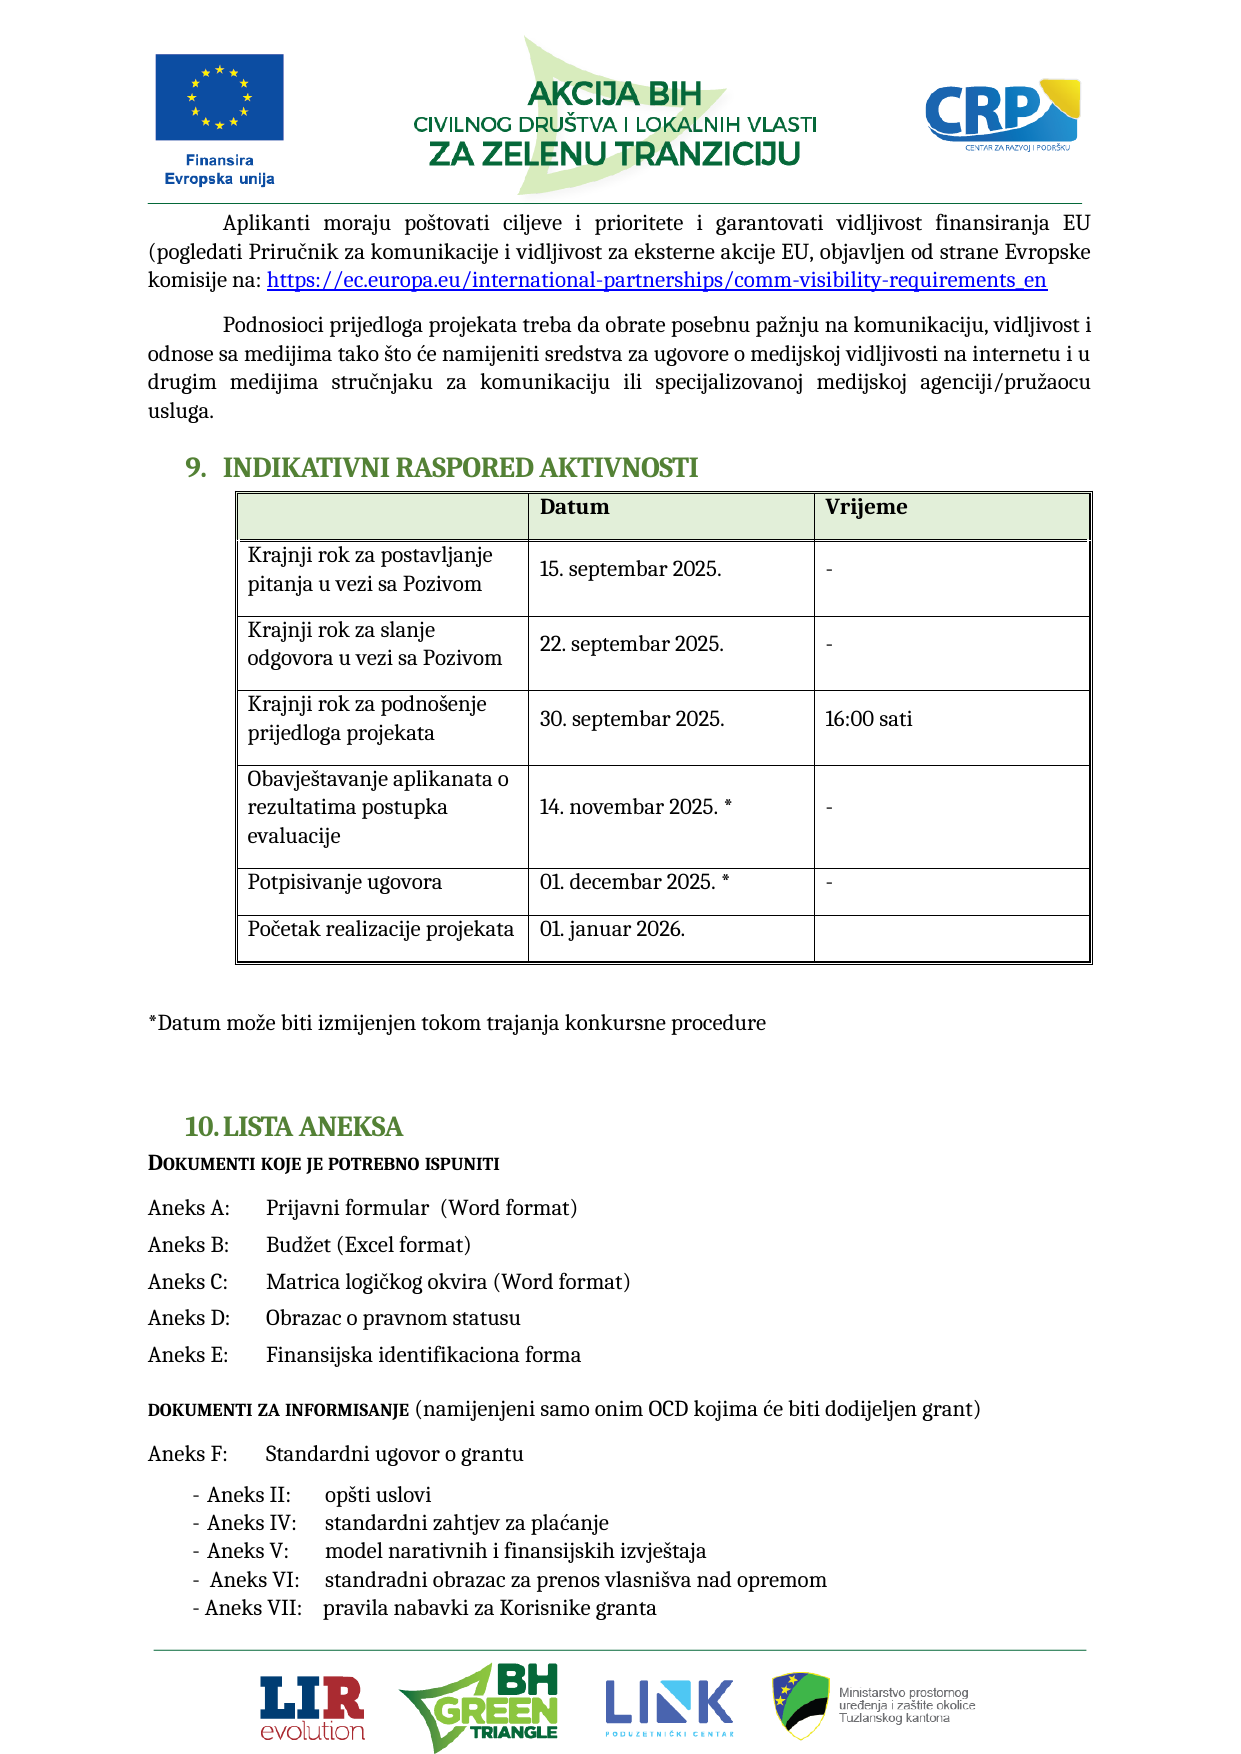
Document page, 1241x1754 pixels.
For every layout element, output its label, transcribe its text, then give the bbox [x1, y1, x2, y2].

text Aneks D: Obrazac o pravnom statusu [148, 1305, 1092, 1332]
table_cell 14. novembar 2025. * [529, 766, 814, 868]
text Aplikanti moraju poštovati ciljeve i prioritete i garantovati vidljivost finansiranja EU (pogledati Priručnik za komunikacije i vidljivost za eksterne akcije EU, objavljen od strane Evropske komisije na: https://ec.europa.eu/international-partnerships/comm-visibility-requirements_en [148, 210, 1092, 293]
table_cell Obavještavanje aplikanata o rezultatima postupka evaluacije [238, 766, 528, 868]
table_cell 01. januar 2026. [529, 916, 814, 961]
table_cell 16:00 sati [815, 691, 1089, 765]
table_cell Potpisivanje ugovora [238, 869, 528, 914]
table_header Datum [529, 494, 814, 539]
text *Datum može biti izmijenjen tokom trajanja konkursne procedure [148, 1010, 1092, 1036]
text Aneks B: Budžet (Excel format) [148, 1232, 1092, 1258]
picture [147, 29, 1083, 211]
table_cell Krajnji rok za slanje odgovora u vezi sa Pozivom [238, 617, 528, 690]
text Dokumenti koje je potrebno ispuniti [148, 1150, 1092, 1176]
subtitle INDIKATIVNI RASPORED AKTIVNOSTI [185, 451, 1092, 484]
table_cell Početak realizacije projekata [238, 916, 528, 961]
picture [153, 1649, 1087, 1754]
table_header Vrijeme [815, 494, 1089, 539]
text - Aneks VI: standradni obrazac za prenos vlasnišva nad opremom [192, 1567, 1092, 1593]
subtitle LISTA ANEKSA [185, 1110, 1092, 1143]
table_cell - [815, 869, 1089, 914]
text - Aneks V: model narativnih i finansijskih izvještaja [192, 1538, 1092, 1565]
table_cell [815, 916, 1089, 961]
table_cell 22. septembar 2025. [529, 617, 814, 690]
table_cell - [815, 617, 1089, 690]
text Aneks C: Matrica logičkog okvira (Word format) [148, 1268, 1092, 1295]
table_cell - [815, 539, 1091, 616]
table_cell Krajnji rok za podnošenje prijedloga projekata [238, 691, 528, 765]
text dokumenti za informisanje (namijenjeni samo onim OCD kojima će biti dodijeljen grant) [148, 1395, 1092, 1422]
text - Aneks IV: standardni zahtjev za plaćanje [192, 1510, 1092, 1536]
table_cell 30. septembar 2025. [529, 691, 814, 765]
text - Aneks VII: pravila nabavki za Korisnike granta [192, 1595, 1092, 1622]
table_header [238, 494, 528, 539]
text Podnosioci prijedloga projekata treba da obrate posebnu pažnju na komunikaciju, vidljivost i odnose sa medijima tako što će namijeniti sredstva za ugovore o medijskoj vidljivosti na internetu i u drugim medijima stručnjaku za komunikaciju ili specijalizovanoj medijskoj agenciji/pružaocu usluga. [148, 312, 1092, 424]
text Aneks F: Standardni ugovor o grantu [148, 1441, 1092, 1467]
table_cell - [815, 766, 1089, 868]
table_cell 15. septembar 2025. [529, 542, 814, 616]
text - Aneks II: opšti uslovi [192, 1481, 1092, 1508]
table_cell Krajnji rok za postavljanje pitanja u vezi sa Pozivom [236, 539, 528, 616]
text Aneks E: Finansijska identifikaciona forma [148, 1342, 1092, 1368]
text Aneks A: Prijavni formular (Word format) [148, 1195, 1092, 1221]
table_cell 01. decembar 2025. * [529, 869, 814, 914]
